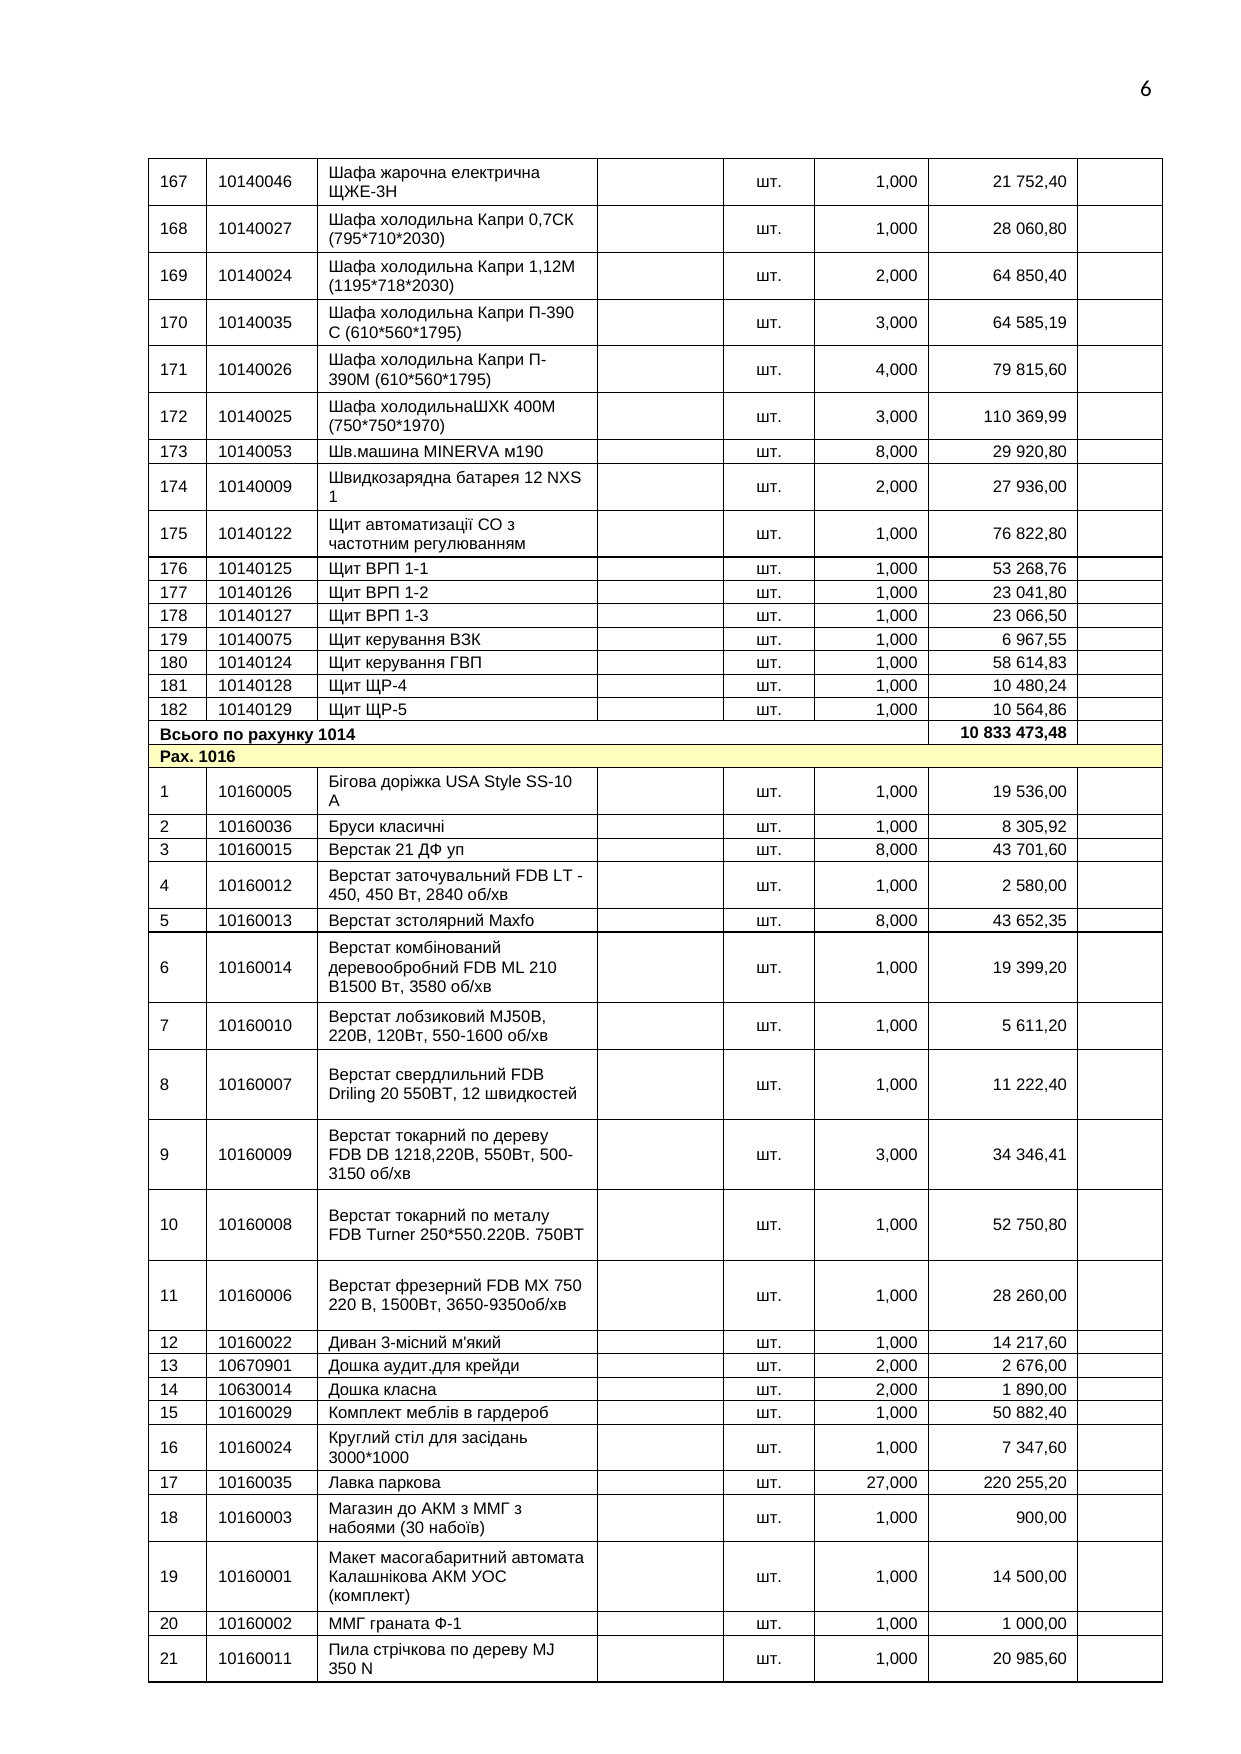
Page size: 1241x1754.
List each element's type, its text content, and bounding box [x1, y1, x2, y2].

table_cell 10160010 [207, 1003, 317, 1048]
table_cell 9 [149, 1120, 206, 1189]
table_cell 19 536,00 [929, 768, 1077, 814]
table_cell Шафа холодильна Капри 0,7СК (795*710*2030) [318, 206, 597, 252]
table_cell 18 [149, 1495, 206, 1541]
table_cell 4,000 [815, 346, 928, 392]
table_cell [1078, 933, 1162, 1002]
table_cell [598, 511, 723, 556]
table_cell 29 920,80 [929, 440, 1077, 463]
table_cell 1,000 [815, 1612, 928, 1634]
table_cell 6 [149, 933, 206, 1002]
table_cell [598, 1612, 723, 1634]
table_cell Дошка класна [318, 1378, 597, 1400]
table_cell Бігова доріжка USA Style SS-10 A [318, 768, 597, 814]
table_cell [1078, 206, 1162, 252]
table_cell [1078, 721, 1162, 744]
table_cell [598, 698, 723, 720]
table_cell шт. [724, 300, 814, 345]
table_cell 1,000 [815, 1636, 928, 1681]
table_cell шт. [724, 159, 814, 205]
table_cell Шафа холодильна Капри 1,12М (1195*718*2030) [318, 253, 597, 298]
table_cell 1,000 [815, 206, 928, 252]
table_cell 10 833 473,48 [929, 721, 1077, 744]
table_cell Верстат зстолярний Maxfo [318, 909, 597, 931]
table_cell 1,000 [815, 1050, 928, 1119]
table_cell шт. [724, 393, 814, 439]
table_cell [598, 815, 723, 838]
table_cell [1078, 300, 1162, 345]
table_cell [598, 464, 723, 509]
table_cell 58 614,83 [929, 651, 1077, 673]
table_cell [598, 1331, 723, 1353]
table_cell [598, 1401, 723, 1423]
table_cell 1,000 [815, 698, 928, 720]
table_cell 27,000 [815, 1471, 928, 1494]
table_cell [1078, 815, 1162, 838]
table_cell шт. [724, 1471, 814, 1494]
table_cell [1078, 604, 1162, 627]
table_cell 5 611,20 [929, 1003, 1077, 1048]
table_cell 10140075 [207, 628, 317, 650]
table_cell шт. [724, 440, 814, 463]
table_cell 79 815,60 [929, 346, 1077, 392]
table_cell 8,000 [815, 440, 928, 463]
table_cell 182 [149, 698, 206, 720]
table_cell 1,000 [815, 558, 928, 580]
table_cell 14 500,00 [929, 1542, 1077, 1611]
table_cell 179 [149, 628, 206, 650]
table_cell [598, 628, 723, 650]
table_cell 10160011 [207, 1636, 317, 1681]
table_cell шт. [724, 1120, 814, 1189]
table_cell Пила стрічкова по дереву MJ 350 N [318, 1636, 597, 1681]
table_cell 1,000 [815, 1401, 928, 1423]
table_cell 1,000 [815, 1331, 928, 1353]
table_cell 1,000 [815, 581, 928, 603]
table_cell 8 [149, 1050, 206, 1119]
table_cell 10140127 [207, 604, 317, 627]
table_cell Круглий стіл для засідань 3000*1000 [318, 1425, 597, 1470]
table_cell Дошка аудит.для крейди [318, 1354, 597, 1377]
table_cell [1078, 346, 1162, 392]
table_cell 10160024 [207, 1425, 317, 1470]
table_cell 2 [149, 815, 206, 838]
table_cell 19 399,20 [929, 933, 1077, 1002]
table_cell шт. [724, 839, 814, 861]
table_cell [1078, 581, 1162, 603]
table_cell 169 [149, 253, 206, 298]
table_cell [598, 1050, 723, 1119]
table_cell 1,000 [815, 862, 928, 908]
table_cell Щит ВРП 1-2 [318, 581, 597, 603]
table_cell [598, 1378, 723, 1400]
table_cell [1078, 558, 1162, 580]
table_cell 21 752,40 [929, 159, 1077, 205]
table_cell [1078, 1190, 1162, 1259]
table_cell [1078, 253, 1162, 298]
table_cell [598, 346, 723, 392]
table_cell 10160005 [207, 768, 317, 814]
table_cell Верстат свердлильний FDB Driling 20 550ВТ, 12 швидкостей [318, 1050, 597, 1119]
table_cell [1078, 1331, 1162, 1353]
table_cell [1078, 1261, 1162, 1330]
table_cell 2,000 [815, 1354, 928, 1377]
table_cell 10160035 [207, 1471, 317, 1494]
table_cell 10140125 [207, 558, 317, 580]
table_cell шт. [724, 206, 814, 252]
table_cell 1,000 [815, 1003, 928, 1048]
table_cell 43 652,35 [929, 909, 1077, 931]
table_cell 1,000 [815, 1261, 928, 1330]
table_cell шт. [724, 581, 814, 603]
table_cell [598, 1636, 723, 1681]
table_cell 180 [149, 651, 206, 673]
table_cell шт. [724, 815, 814, 838]
table_cell Щит керування ВЗК [318, 628, 597, 650]
table_cell 20 985,60 [929, 1636, 1077, 1681]
table_cell 10140035 [207, 300, 317, 345]
table_cell [598, 651, 723, 673]
table_cell [598, 933, 723, 1002]
table_cell 2,000 [815, 253, 928, 298]
table_cell [1078, 1401, 1162, 1423]
table_cell 5 [149, 909, 206, 931]
table_cell 1 890,00 [929, 1378, 1077, 1400]
table_cell шт. [724, 253, 814, 298]
table_cell 10160014 [207, 933, 317, 1002]
table_cell шт. [724, 862, 814, 908]
table_cell 10140046 [207, 159, 317, 205]
table_cell Верстат заточувальний FDB LT -450, 450 Вт, 2840 об/хв [318, 862, 597, 908]
table_cell 1,000 [815, 628, 928, 650]
table_cell шт. [724, 1354, 814, 1377]
table_cell 10160008 [207, 1190, 317, 1259]
table_cell [598, 862, 723, 908]
table_cell [1078, 1636, 1162, 1681]
table_cell [1078, 1471, 1162, 1494]
table_cell 2,000 [815, 1378, 928, 1400]
table_cell 10140053 [207, 440, 317, 463]
table_cell [598, 300, 723, 345]
table_cell [1078, 675, 1162, 697]
table_cell [1078, 1612, 1162, 1634]
table_cell 168 [149, 206, 206, 252]
table_cell [598, 206, 723, 252]
table_cell [1078, 1425, 1162, 1470]
table_cell 10140122 [207, 511, 317, 556]
table_cell 34 346,41 [929, 1120, 1077, 1189]
table_cell шт. [724, 768, 814, 814]
table_cell 176 [149, 558, 206, 580]
table_cell Шв.машина MINERVA м190 [318, 440, 597, 463]
table_cell 64 850,40 [929, 253, 1077, 298]
table_cell 172 [149, 393, 206, 439]
table_cell Верстат лобзиковий MJ50B, 220В, 120Вт, 550-1600 об/хв [318, 1003, 597, 1048]
table_cell 20 [149, 1612, 206, 1634]
table_cell [598, 1003, 723, 1048]
table_cell 178 [149, 604, 206, 627]
table_cell [598, 159, 723, 205]
table_cell шт. [724, 604, 814, 627]
table_cell 2 580,00 [929, 862, 1077, 908]
table_cell [1078, 1495, 1162, 1541]
table_cell 170 [149, 300, 206, 345]
table_cell 175 [149, 511, 206, 556]
table_cell Щит ЩР-5 [318, 698, 597, 720]
table_cell 16 [149, 1425, 206, 1470]
table_cell Верстат фрезерний FDB MX 750 220 В, 1500Вт, 3650-9350об/хв [318, 1261, 597, 1330]
table_cell шт. [724, 464, 814, 509]
table_cell 15 [149, 1401, 206, 1423]
table_cell [1078, 464, 1162, 509]
table_cell 11 [149, 1261, 206, 1330]
table_cell 14 217,60 [929, 1331, 1077, 1353]
table_cell Диван 3-місний м'який [318, 1331, 597, 1353]
table_cell шт. [724, 698, 814, 720]
table_cell 167 [149, 159, 206, 205]
table_cell Шафа холодильна Капри П-390 С (610*560*1795) [318, 300, 597, 345]
table_cell [1078, 1050, 1162, 1119]
table_cell шт. [724, 1261, 814, 1330]
table_cell 8,000 [815, 839, 928, 861]
table_cell 28 260,00 [929, 1261, 1077, 1330]
table_cell 173 [149, 440, 206, 463]
table_cell [598, 675, 723, 697]
table_cell 177 [149, 581, 206, 603]
table_cell 8 305,92 [929, 815, 1077, 838]
table_cell 10630014 [207, 1378, 317, 1400]
table_cell 10 480,24 [929, 675, 1077, 697]
table_cell [598, 558, 723, 580]
table_cell Шафа холодильнаШХК 400М (750*750*1970) [318, 393, 597, 439]
table_cell 27 936,00 [929, 464, 1077, 509]
table_cell [598, 1495, 723, 1541]
table_cell 10140026 [207, 346, 317, 392]
table_cell 10160001 [207, 1542, 317, 1611]
table_cell [1078, 651, 1162, 673]
table_cell 1,000 [815, 604, 928, 627]
table_cell [1078, 511, 1162, 556]
table_cell [598, 839, 723, 861]
table_cell 23 041,80 [929, 581, 1077, 603]
table_cell [1078, 839, 1162, 861]
table_cell 2,000 [815, 464, 928, 509]
table_cell 10160013 [207, 909, 317, 931]
table_cell [598, 1354, 723, 1377]
table_cell шт. [724, 1050, 814, 1119]
table_cell [1078, 1354, 1162, 1377]
table_cell 10160012 [207, 862, 317, 908]
table_cell Шафа холодильна Капри П-390М (610*560*1795) [318, 346, 597, 392]
table_cell 10140128 [207, 675, 317, 697]
table_cell 14 [149, 1378, 206, 1400]
table_cell [1078, 768, 1162, 814]
table_cell шт. [724, 1612, 814, 1634]
table_cell 10140126 [207, 581, 317, 603]
table_cell шт. [724, 675, 814, 697]
table_cell шт. [724, 651, 814, 673]
table_cell шт. [724, 1003, 814, 1048]
table_cell 1 000,00 [929, 1612, 1077, 1634]
table_cell 52 750,80 [929, 1190, 1077, 1259]
table_cell 3,000 [815, 300, 928, 345]
table_cell 12 [149, 1331, 206, 1353]
table_cell ММГ граната Ф-1 [318, 1612, 597, 1634]
table_cell Верстат комбінований деревообробний FDB ML 210 B1500 Вт, 3580 об/хв [318, 933, 597, 1002]
table_cell [1078, 862, 1162, 908]
table_cell 1,000 [815, 675, 928, 697]
table_cell [598, 768, 723, 814]
table_cell [1078, 1378, 1162, 1400]
table_cell 10140124 [207, 651, 317, 673]
table_cell шт. [724, 1331, 814, 1353]
table_cell 1,000 [815, 1542, 928, 1611]
table_cell 3,000 [815, 393, 928, 439]
table_cell 10140024 [207, 253, 317, 298]
table_cell 17 [149, 1471, 206, 1494]
table_cell [598, 1425, 723, 1470]
table_cell [598, 1190, 723, 1259]
table_cell [1078, 1542, 1162, 1611]
table_cell шт. [724, 346, 814, 392]
table_cell 23 066,50 [929, 604, 1077, 627]
table_cell 1,000 [815, 1190, 928, 1259]
table_cell 19 [149, 1542, 206, 1611]
table_cell 11 222,40 [929, 1050, 1077, 1119]
table_cell 110 369,99 [929, 393, 1077, 439]
table_cell [598, 1542, 723, 1611]
table_cell 1,000 [815, 651, 928, 673]
table_cell шт. [724, 628, 814, 650]
table_cell шт. [724, 1495, 814, 1541]
table_cell 1,000 [815, 1425, 928, 1470]
table_cell Швидкозарядна батарея 12 NXS 1 [318, 464, 597, 509]
table_cell [598, 393, 723, 439]
table_cell 28 060,80 [929, 206, 1077, 252]
table_cell шт. [724, 1190, 814, 1259]
table_cell Щит керування ГВП [318, 651, 597, 673]
table_cell [598, 909, 723, 931]
table_cell [598, 253, 723, 298]
table_cell 1,000 [815, 815, 928, 838]
table_cell 10160029 [207, 1401, 317, 1423]
table_cell 21 [149, 1636, 206, 1681]
table_cell [598, 440, 723, 463]
table_cell 6 967,55 [929, 628, 1077, 650]
table_cell Комплект меблів в гардероб [318, 1401, 597, 1423]
table_cell Щит автоматизації СО з частотним регулюванням [318, 511, 597, 556]
table_cell 1,000 [815, 768, 928, 814]
table_cell Щит ЩР-4 [318, 675, 597, 697]
table_cell Магазин до АКМ з ММГ з набоями (30 набоїв) [318, 1495, 597, 1541]
table_cell шт. [724, 511, 814, 556]
table_cell Верстат токарний по дереву FDB DB 1218,220В, 550Вт, 500-3150 об/хв [318, 1120, 597, 1189]
table_cell Бруси класичні [318, 815, 597, 838]
table_cell 3,000 [815, 1120, 928, 1189]
table_cell Щит ВРП 1-3 [318, 604, 597, 627]
table_cell Макет масогабаритний автомата Калашнікова АКМ УОС (комплект) [318, 1542, 597, 1611]
table_cell 53 268,76 [929, 558, 1077, 580]
table_cell [598, 1471, 723, 1494]
table_cell 10160006 [207, 1261, 317, 1330]
table_cell 50 882,40 [929, 1401, 1077, 1423]
table_cell [598, 581, 723, 603]
table_cell 10670901 [207, 1354, 317, 1377]
table_cell 1,000 [815, 933, 928, 1002]
table_cell 8,000 [815, 909, 928, 931]
table_cell [1078, 393, 1162, 439]
table_cell 76 822,80 [929, 511, 1077, 556]
table_cell шт. [724, 1378, 814, 1400]
table_cell 64 585,19 [929, 300, 1077, 345]
table_cell [1078, 440, 1162, 463]
table_cell 10160015 [207, 839, 317, 861]
table_cell шт. [724, 1425, 814, 1470]
table_cell [1078, 1003, 1162, 1048]
table_cell [1078, 159, 1162, 205]
table_cell 171 [149, 346, 206, 392]
table_cell 10 [149, 1190, 206, 1259]
table_cell 13 [149, 1354, 206, 1377]
table_cell [1078, 1120, 1162, 1189]
table_cell шт. [724, 1636, 814, 1681]
table_cell 10140129 [207, 698, 317, 720]
table_cell 10160022 [207, 1331, 317, 1353]
table_cell шт. [724, 1542, 814, 1611]
table_cell 10140027 [207, 206, 317, 252]
table_cell 900,00 [929, 1495, 1077, 1541]
table_cell Шафа жарочна електрична ЩЖЕ-3Н [318, 159, 597, 205]
table_cell 174 [149, 464, 206, 509]
table_cell 2 676,00 [929, 1354, 1077, 1377]
table_cell [1078, 698, 1162, 720]
table_cell 1,000 [815, 511, 928, 556]
table_cell 10140025 [207, 393, 317, 439]
table_cell [1078, 628, 1162, 650]
table_cell [1078, 909, 1162, 931]
table_cell Лавка паркова [318, 1471, 597, 1494]
table_cell 181 [149, 675, 206, 697]
table_cell шт. [724, 909, 814, 931]
table_cell 7 347,60 [929, 1425, 1077, 1470]
table_cell [598, 604, 723, 627]
table_cell 10160009 [207, 1120, 317, 1189]
table_cell 1,000 [815, 1495, 928, 1541]
table_cell 4 [149, 862, 206, 908]
table_cell 10 564,86 [929, 698, 1077, 720]
table_cell 10140009 [207, 464, 317, 509]
table_cell 3 [149, 839, 206, 861]
table_cell шт. [724, 558, 814, 580]
table_cell 1 [149, 768, 206, 814]
table_cell Всього по рахунку 1014 [149, 721, 928, 744]
table_cell 1,000 [815, 159, 928, 205]
table_cell Верстат токарний по металу FDB Turner 250*550.220В. 750ВТ [318, 1190, 597, 1259]
table_cell 220 255,20 [929, 1471, 1077, 1494]
table_cell 10160007 [207, 1050, 317, 1119]
table_cell 43 701,60 [929, 839, 1077, 861]
table_cell 10160002 [207, 1612, 317, 1634]
table_cell 10160003 [207, 1495, 317, 1541]
table_cell шт. [724, 1401, 814, 1423]
table_cell Рах. 1016 [149, 745, 1162, 767]
table_cell Верстак 21 ДФ уп [318, 839, 597, 861]
table_cell [598, 1261, 723, 1330]
table_cell 7 [149, 1003, 206, 1048]
table_cell 10160036 [207, 815, 317, 838]
table_cell [598, 1120, 723, 1189]
table_cell Щит ВРП 1-1 [318, 558, 597, 580]
table_cell шт. [724, 933, 814, 1002]
